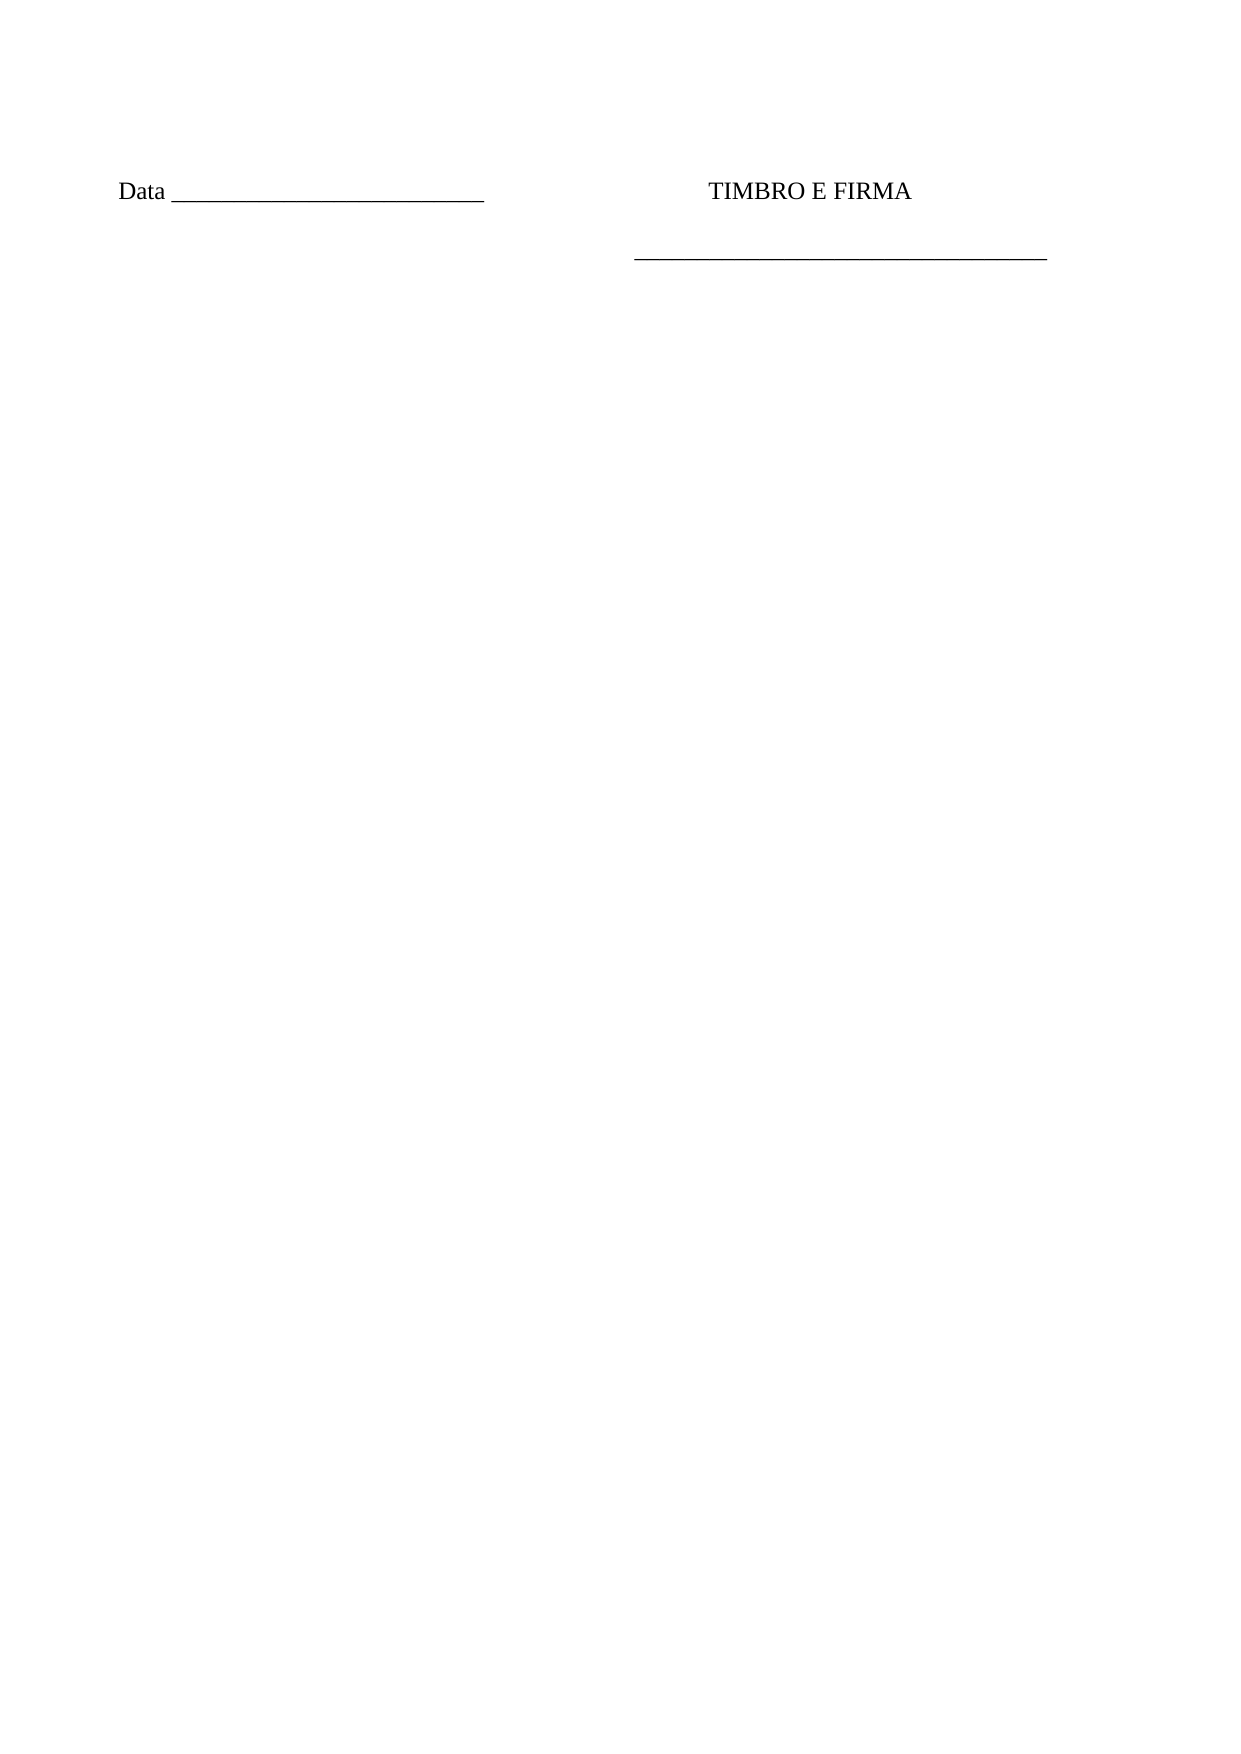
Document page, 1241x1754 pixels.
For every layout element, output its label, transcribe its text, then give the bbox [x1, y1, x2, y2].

text Data _________________________ TIMBRO E FIRMA [118, 176, 1122, 205]
text _________________________________ [118, 234, 1122, 263]
